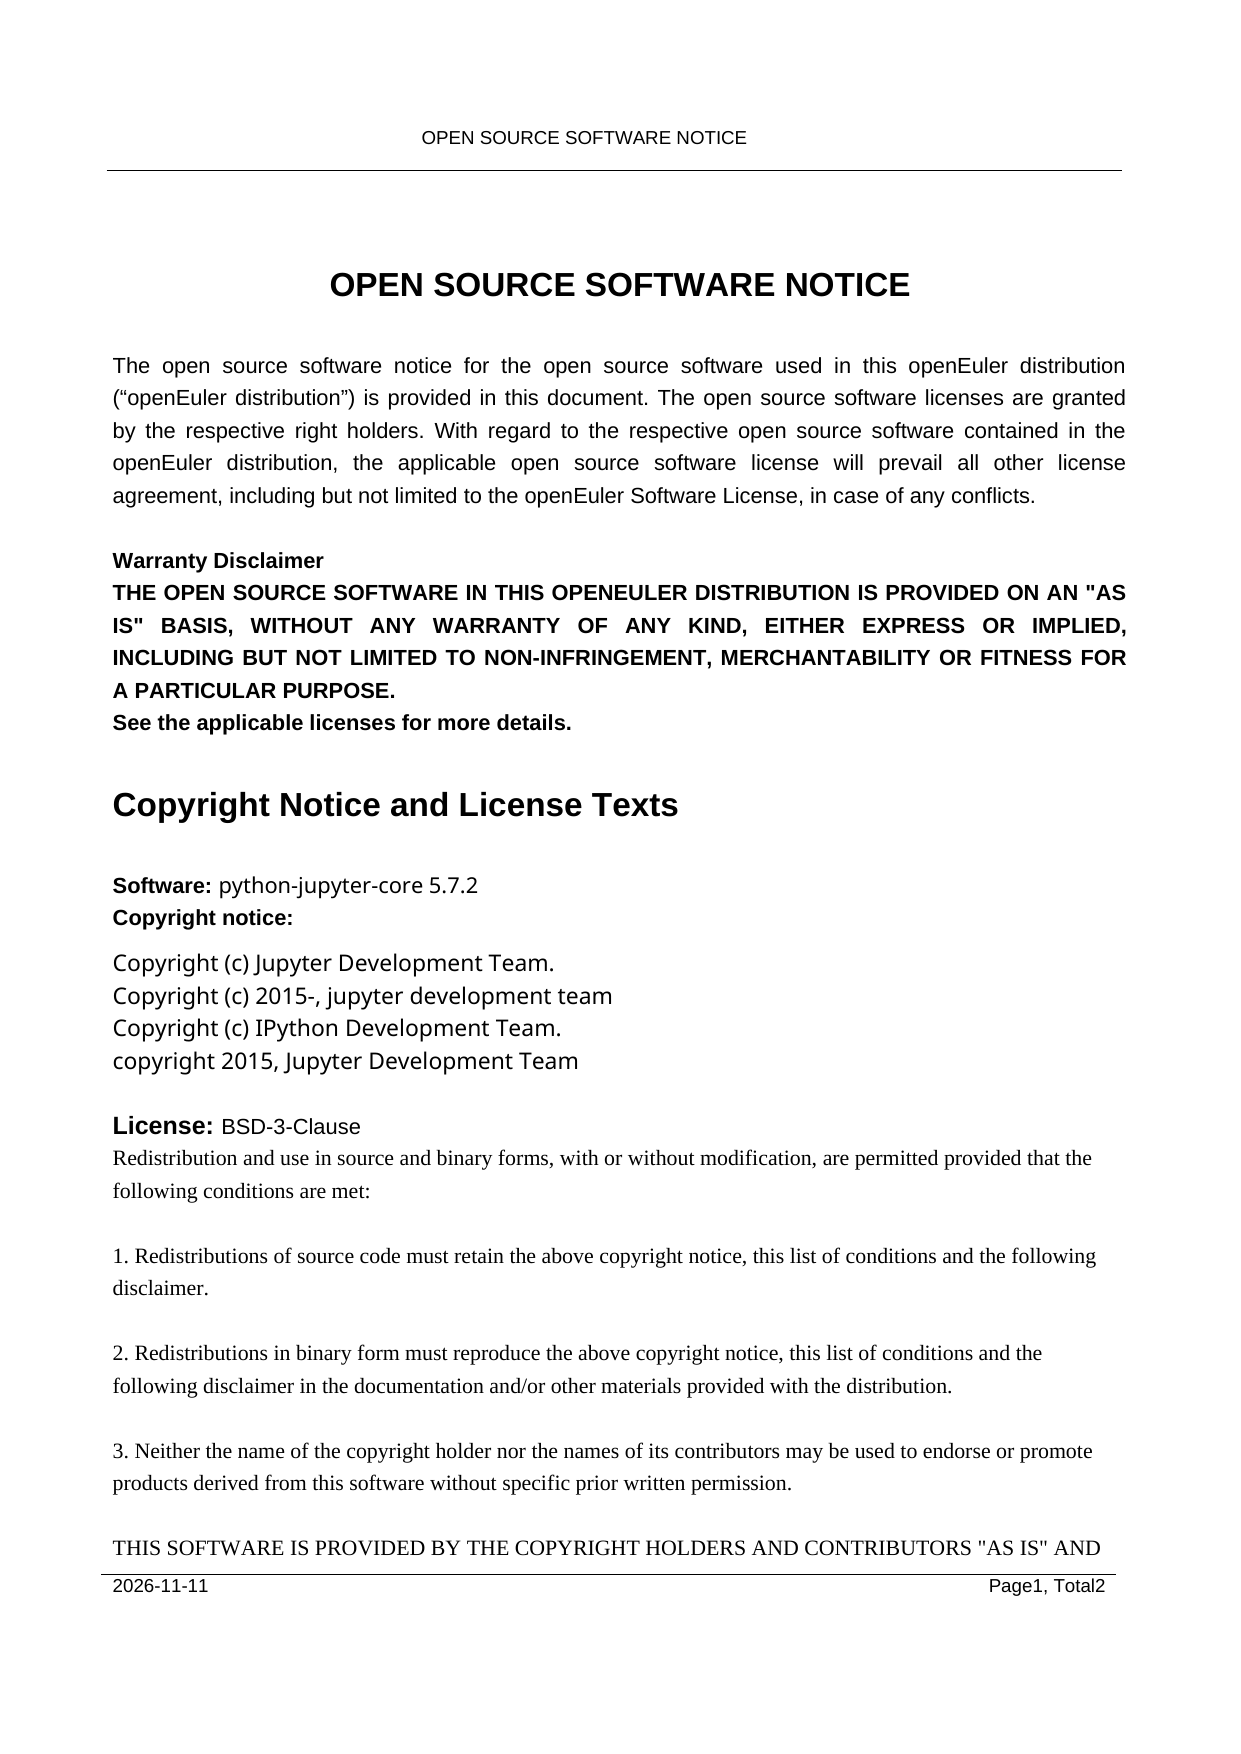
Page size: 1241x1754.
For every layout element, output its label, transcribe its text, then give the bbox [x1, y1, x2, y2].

text Copyright Notice and License Texts [112, 771, 1128, 836]
title Software: python-jupyter-core 5.7.2 [112, 869, 1128, 901]
text Copyright notice: [112, 901, 1128, 934]
text License: BSD-3-Clause [112, 1109, 1128, 1142]
text Copyright (c) Jupyter Development Team. Copyright (c) 2015-, jupyter development team Copyright (c) IPython Development Team. copyright 2015, Jupyter Development Team [112, 947, 1128, 1109]
text The open source software notice for the open source software used in this openEuler distribution (“openEuler distribution”) is provided in this document. The open source software licenses are granted by the respective right holders. With regard to the respective open source software contained in the openEuler distribution, the applicable open source software license will prevail all other license agreement, including but not limited to the openEuler Software License, in case of any conflicts. [112, 349, 1128, 511]
text Warranty Disclaimer [112, 544, 1128, 576]
text OPEN SOURCE SOFTWARE NOTICE [112, 251, 1128, 316]
text THE OPEN SOURCE SOFTWARE IN THIS OPENEULER DISTRIBUTION IS PROVIDED ON AN "AS IS" BASIS, WITHOUT ANY WARRANTY OF ANY KIND, EITHER EXPRESS OR IMPLIED, INCLUDING BUT NOT LIMITED TO NON-INFRINGEMENT, MERCHANTABILITY OR FITNESS FOR A PARTICULAR PURPOSE. See the applicable licenses for more details. [112, 576, 1128, 739]
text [112, 1142, 1128, 1564]
